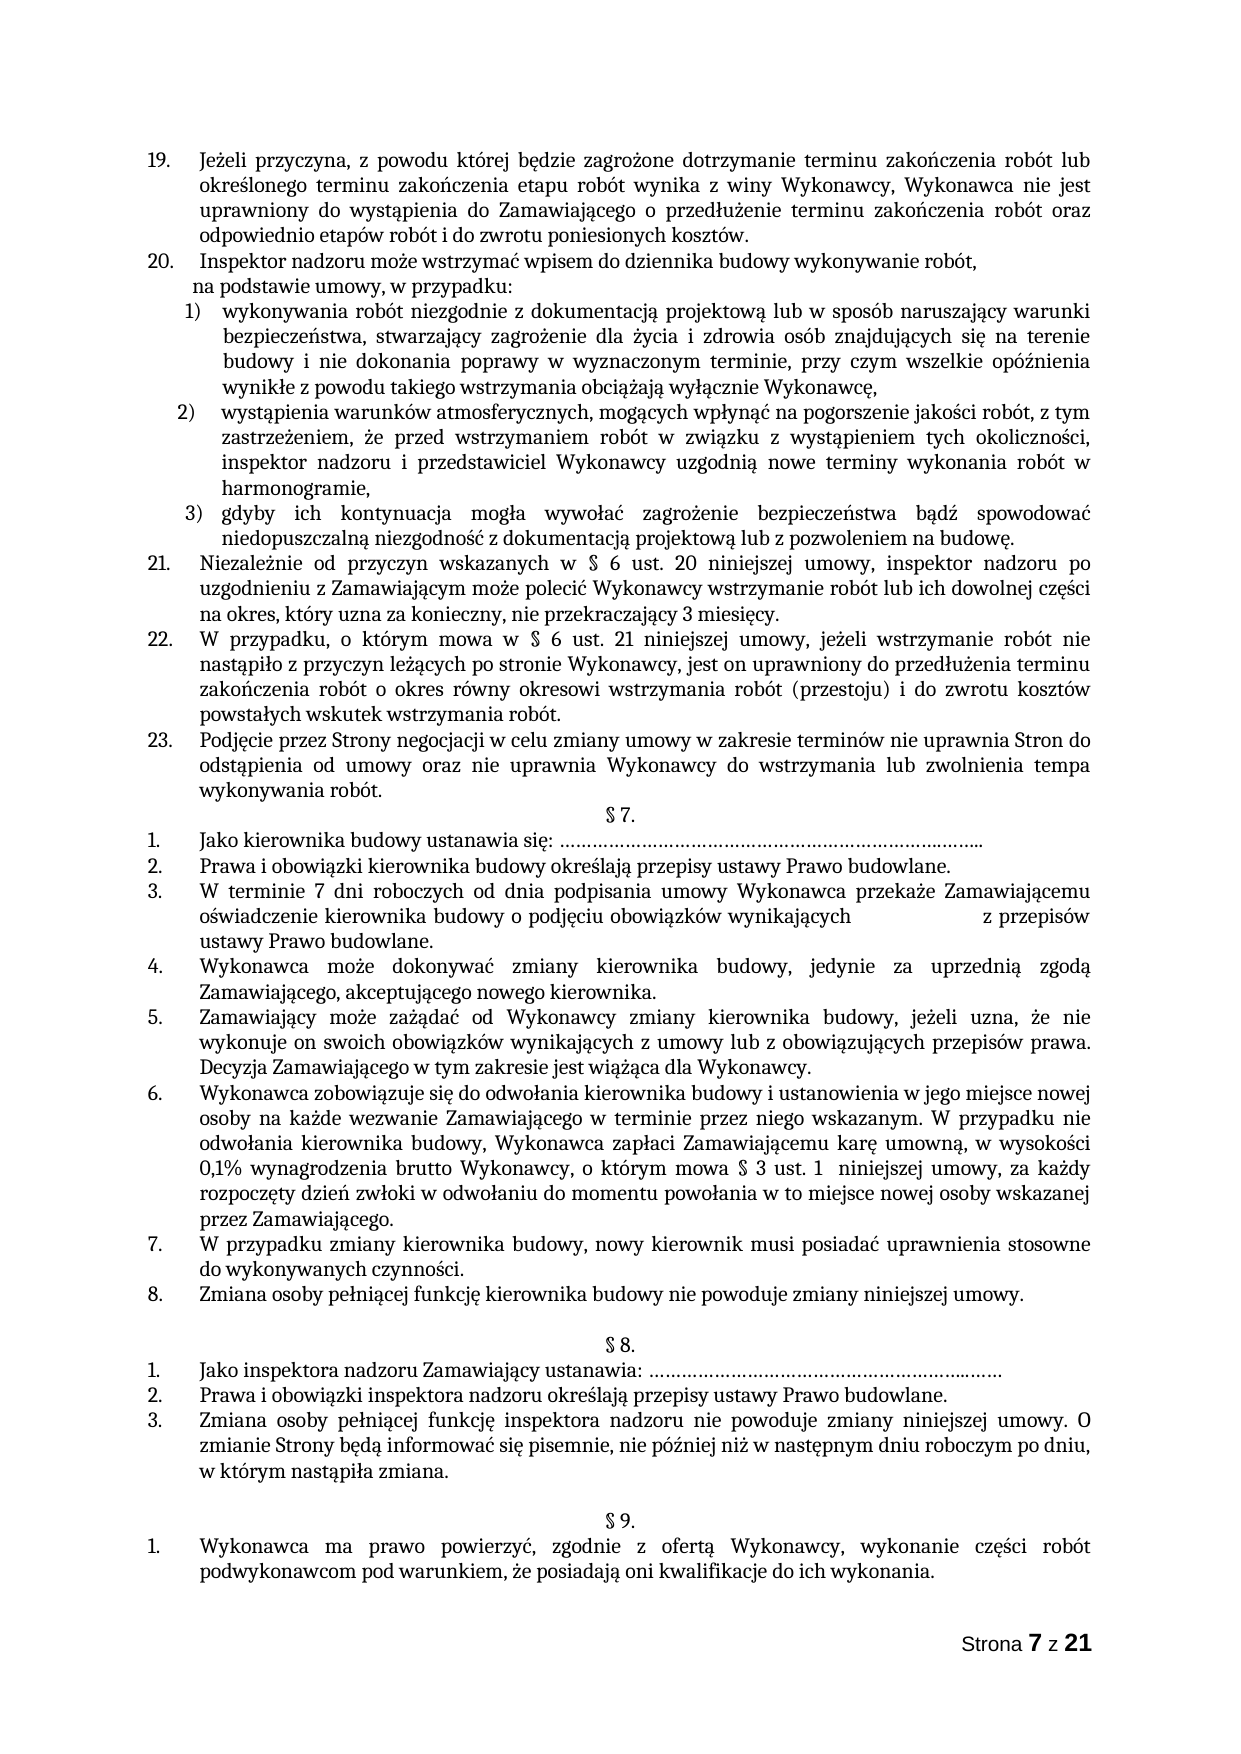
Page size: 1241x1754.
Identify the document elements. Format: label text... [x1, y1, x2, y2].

list 22. W przypadku, o którym mowa w § 6 ust. 21 niniejszej umowy, jeżeli wstrzymanie robót nie nastąpiło z przyczyn leżących po stronie Wykonawcy, jest on uprawniony do przedłużenia terminu zakończenia robót o okres równy okresowi wstrzymania robót (przestoju) i do zwrotu kosztów powstałych wskutek wstrzymania robót. [148, 627, 1092, 727]
list 2. Prawa i obowiązki inspektora nadzoru określają przepisy ustawy Prawo budowlane. [148, 1383, 1092, 1408]
list 1. Jako kierownika budowy ustanawia się: …………………………………………………………….…….. [148, 828, 1092, 853]
list 20. Inspektor nadzoru może wstrzymać wpisem do dziennika budowy wykonywanie robót, [148, 248, 1092, 274]
list 4. Wykonawca może dokonywać zmiany kierownika budowy, jedynie za uprzednią zgodą Zamawiającego, akceptującego nowego kierownika. [148, 954, 1092, 1005]
list 21. Niezależnie od przyczyn wskazanych w § 6 ust. 20 niniejszej umowy, inspektor nadzoru po uzgodnieniu z Zamawiającym może polecić Wykonawcy wstrzymanie robót lub ich dowolnej części na okres, który uzna za konieczny, nie przekraczający 3 miesięcy. [148, 551, 1092, 627]
list 1. Jako inspektora nadzoru Zamawiający ustanawia: …………………………………………………..…… [148, 1358, 1092, 1383]
list 7. W przypadku zmiany kierownika budowy, nowy kierownik musi posiadać uprawnienia stosowne do wykonywanych czynności. [148, 1232, 1092, 1282]
list 5. Zamawiający może zażądać od Wykonawcy zmiany kierownika budowy, jeżeli uzna, że nie wykonuje on swoich obowiązków wynikających z umowy lub z obowiązujących przepisów prawa. Decyzja Zamawiającego w tym zakresie jest wiążąca dla Wykonawcy. [148, 1005, 1092, 1080]
list 23. Podjęcie przez Strony negocjacji w celu zmiany umowy w zakresie terminów nie uprawnia Stron do odstąpienia od umowy oraz nie uprawnia Wykonawcy do wstrzymania lub zwolnienia tempa wykonywania robót. [148, 727, 1092, 803]
list 1. Wykonawca ma prawo powierzyć, zgodnie z ofertą Wykonawcy, wykonanie części robót podwykonawcom pod warunkiem, że posiadają oni kwalifikacje do ich wykonania. [148, 1534, 1092, 1584]
list 6. Wykonawca zobowiązuje się do odwołania kierownika budowy i ustanowienia w jego miejsce nowej osoby na każde wezwanie Zamawiającego w terminie przez niego wskazanym. W przypadku nie odwołania kierownika budowy, Wykonawca zapłaci Zamawiającemu karę umowną, w wysokości 0,1% wynagrodzenia brutto Wykonawcy, o którym mowa § 3 ust. 1 niniejszej umowy, za każdy rozpoczęty dzień zwłoki w odwołaniu do momentu powołania w to miejsce nowej osoby wskazanej przez Zamawiającego. [148, 1080, 1092, 1232]
list na podstawie umowy, w przypadku: [192, 274, 1092, 299]
list § 7. [148, 803, 1092, 828]
list 3) gdyby ich kontynuacja mogła wywołać zagrożenie bezpieczeństwa bądź spowodować niedopuszczalną niezgodność z dokumentacją projektową lub z pozwoleniem na budowę. [185, 501, 1092, 551]
list § 8. [148, 1332, 1092, 1358]
list 2. Prawa i obowiązki kierownika budowy określają przepisy ustawy Prawo budowlane. [148, 853, 1092, 879]
list 2) wystąpienia warunków atmosferycznych, mogących wpłynąć na pogorszenie jakości robót, z tym zastrzeżeniem, że przed wstrzymaniem robót w związku z wystąpieniem tych okoliczności, inspektor nadzoru i przedstawiciel Wykonawcy uzgodnią nowe terminy wykonania robót w harmonogramie, [177, 400, 1092, 501]
list 8. Zmiana osoby pełniącej funkcję kierownika budowy nie powoduje zmiany niniejszej umowy. [148, 1282, 1092, 1307]
list § 9. [148, 1509, 1092, 1534]
list 19. Jeżeli przyczyna, z powodu której będzie zagrożone dotrzymanie terminu zakończenia robót lub określonego terminu zakończenia etapu robót wynika z winy Wykonawcy, Wykonawca nie jest uprawniony do wystąpienia do Zamawiającego o przedłużenie terminu zakończenia robót oraz odpowiednio etapów robót i do zwrotu poniesionych kosztów. [148, 148, 1092, 248]
list 3. W terminie 7 dni roboczych od dnia podpisania umowy Wykonawca przekaże Zamawiającemu oświadczenie kierownika budowy o podjęciu obowiązków wynikających z przepisów ustawy Prawo budowlane. [148, 879, 1092, 954]
list 3. Zmiana osoby pełniącej funkcję inspektora nadzoru nie powoduje zmiany niniejszej umowy. O zmianie Strony będą informować się pisemnie, nie później niż w następnym dniu roboczym po dniu, w którym nastąpiła zmiana. [148, 1408, 1092, 1484]
list wykonywania robót niezgodnie z dokumentacją projektową lub w sposób naruszający warunki bezpieczeństwa, stwarzający zagrożenie dla życia i zdrowia osób znajdujących się na terenie budowy i nie dokonania poprawy w wyznaczonym terminie, przy czym wszelkie opóźnienia wynikłe z powodu takiego wstrzymania obciążają wyłącznie Wykonawcę, [185, 299, 1092, 400]
